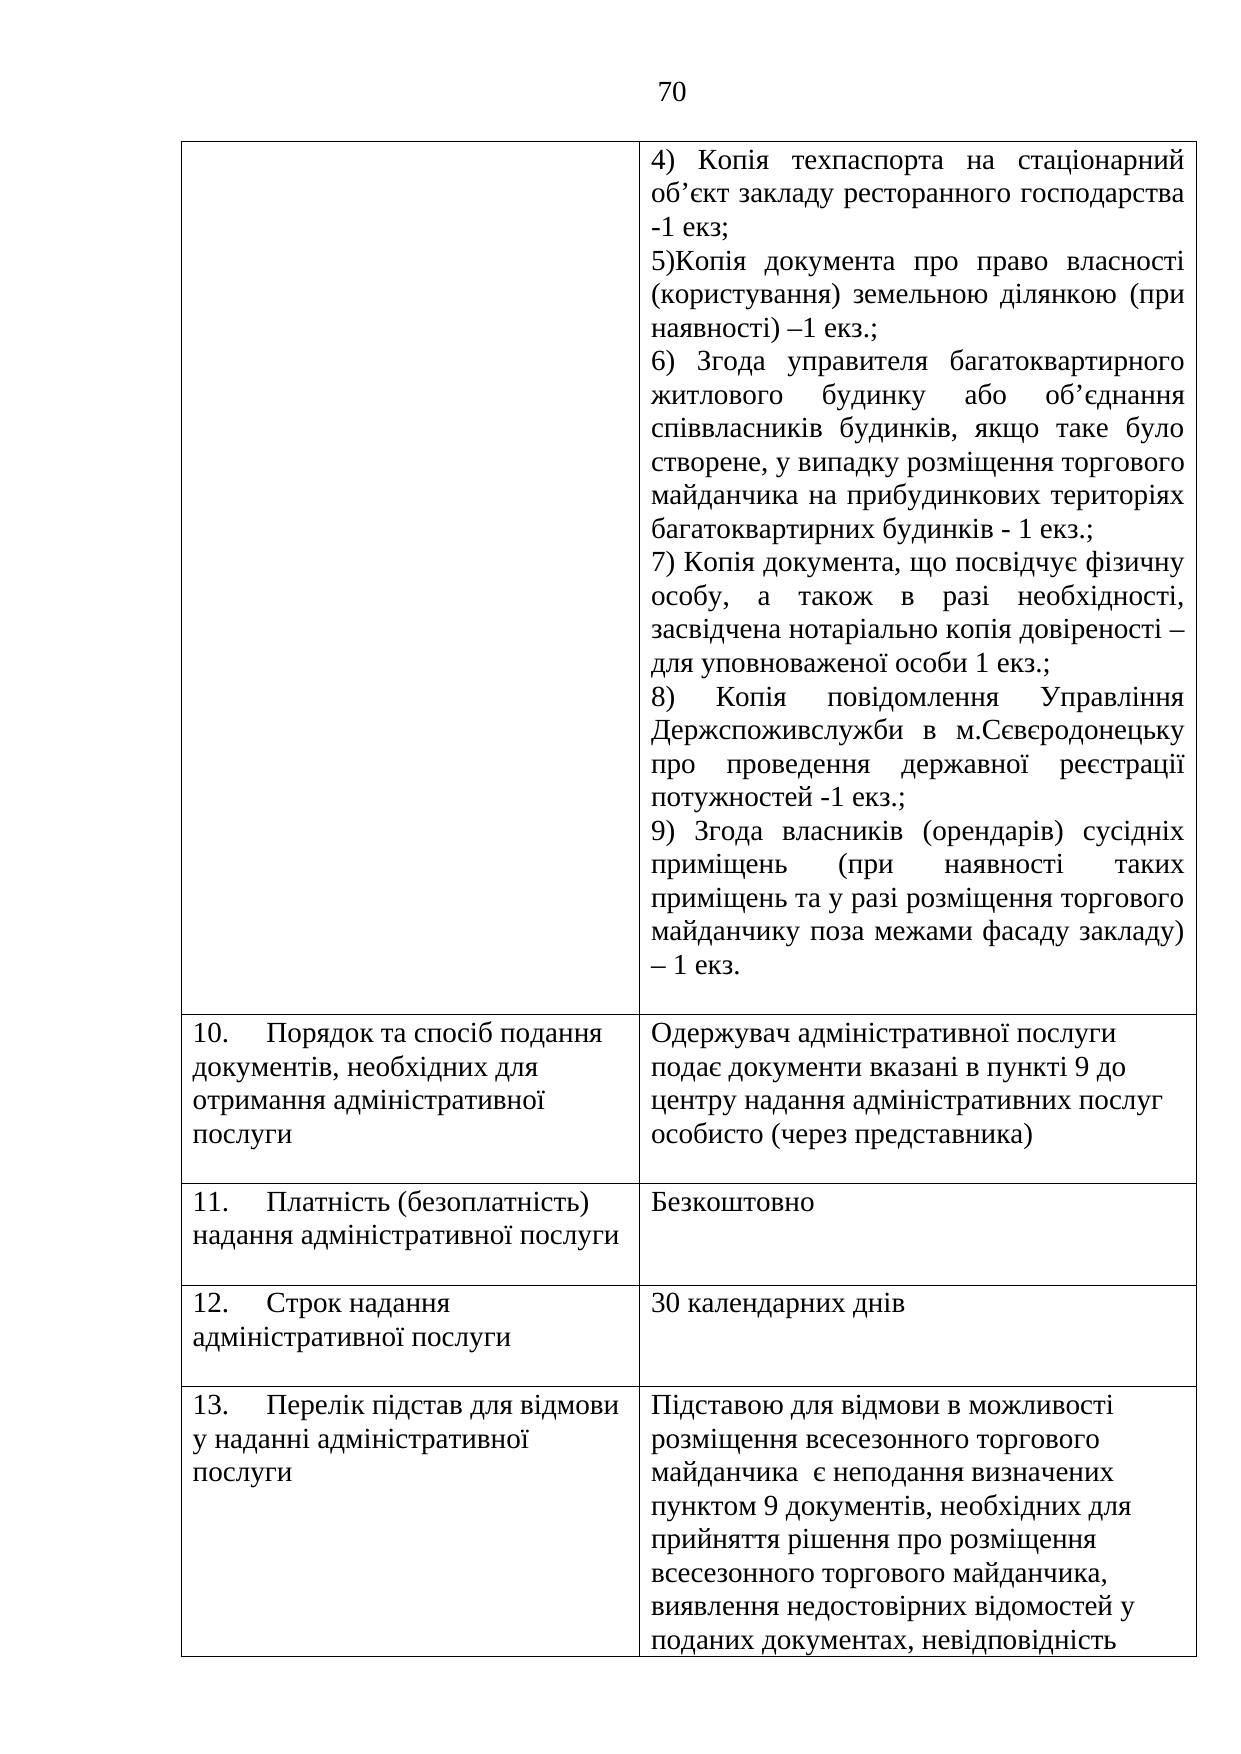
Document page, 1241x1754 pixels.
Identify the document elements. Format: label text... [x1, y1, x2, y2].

table_cell 12. Строк надання адміністративної послуги [182, 1286, 639, 1386]
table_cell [640, 142, 1196, 1014]
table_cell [640, 1387, 1196, 1656]
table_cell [182, 1387, 639, 1656]
table_cell Одержувач адміністративної послуги подає документи вказані в пункті 9 до центру надання адміністративних послуг особисто (через представника) [640, 1015, 1196, 1183]
table_cell Безкоштовно [640, 1184, 1196, 1284]
table_cell 30 календарних днів [640, 1286, 1196, 1386]
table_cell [182, 142, 639, 1014]
table_cell 10. Порядок та спосіб подання документів, необхідних для отримання адміністративної послуги [182, 1015, 639, 1183]
table_cell 11. Платність (безоплатність) надання адміністративної послуги [182, 1184, 639, 1284]
